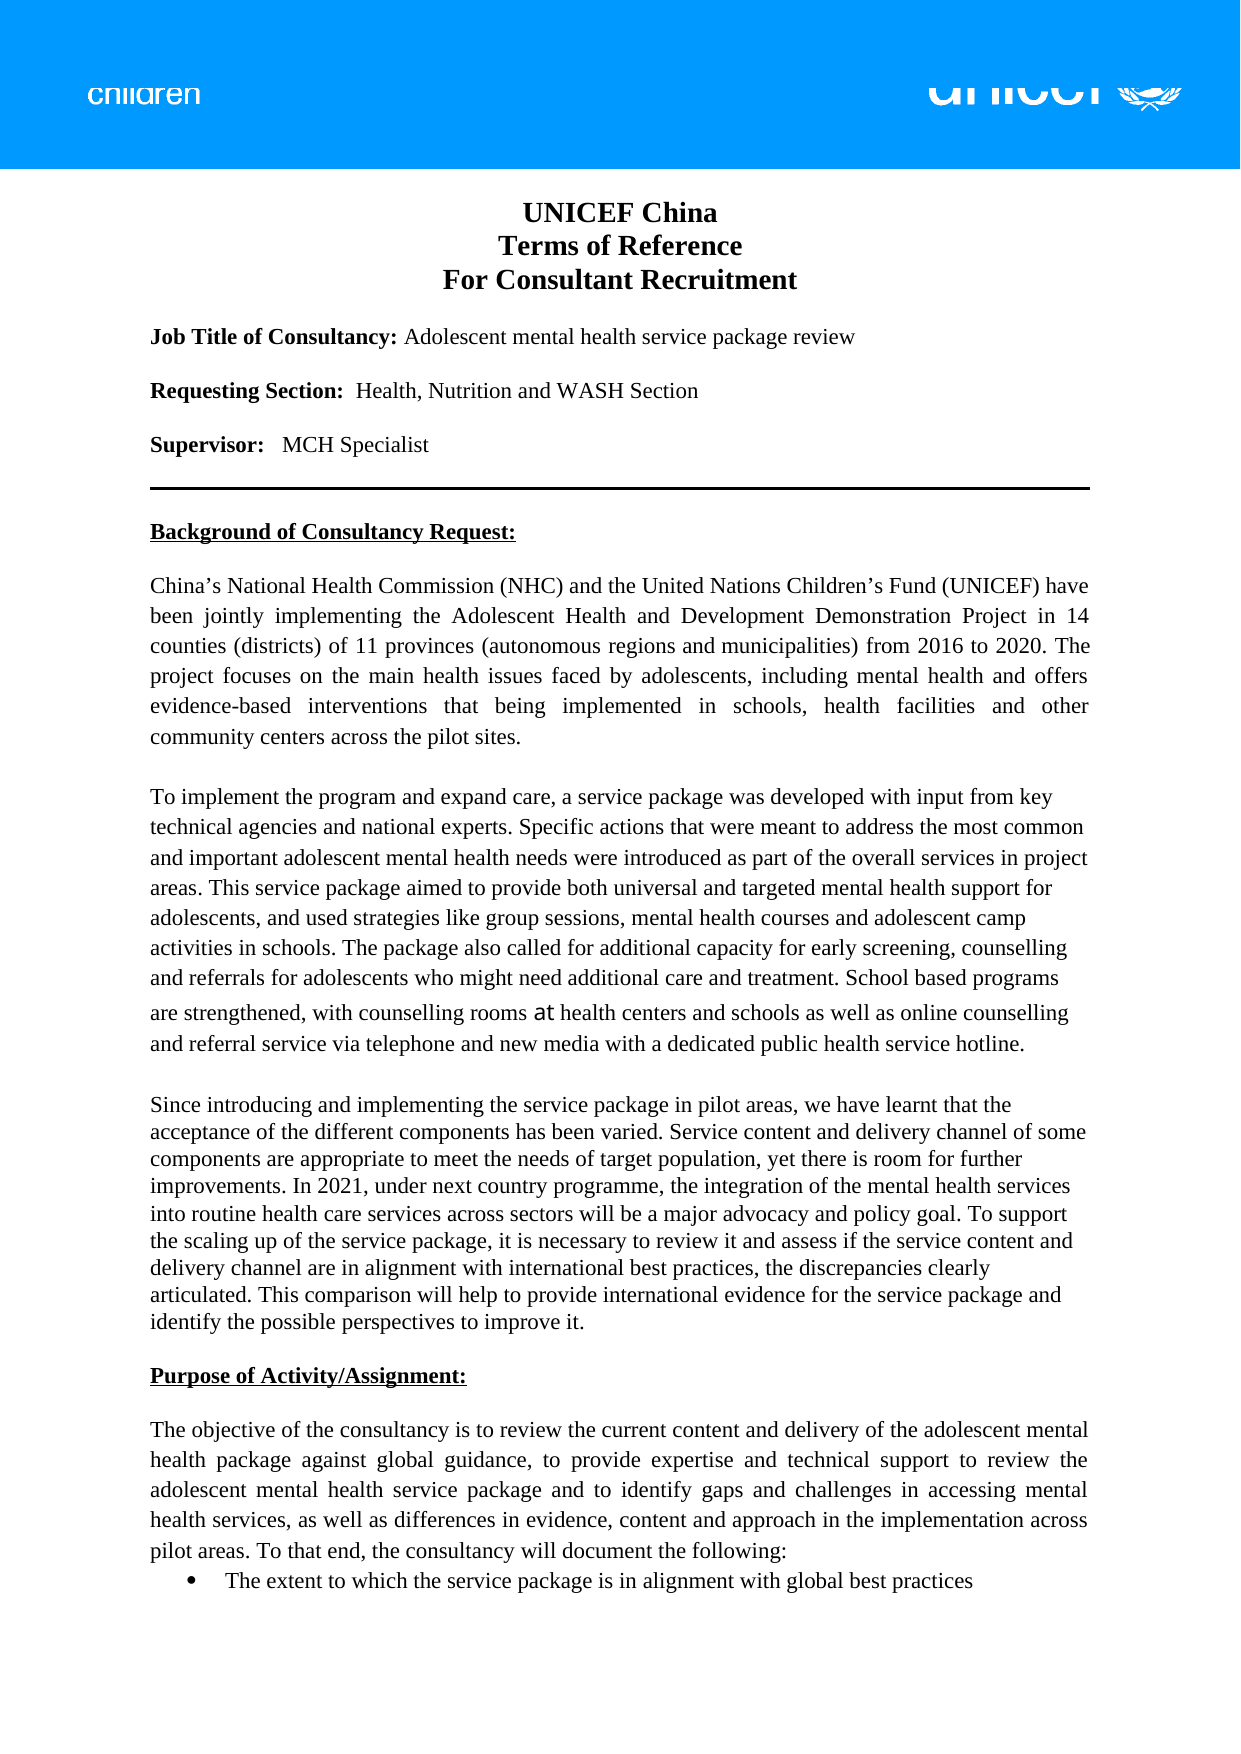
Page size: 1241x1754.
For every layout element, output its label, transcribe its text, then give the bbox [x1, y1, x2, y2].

text The objective of the consultancy is to review the current content and delivery of the adolescent mental health package against global guidance, to provide expertise and technical support to review the adolescent mental health service package and to identify gaps and challenges in accessing mental health services, as well as differences in evidence, content and approach in the implementation across pilot areas. To that end, the consultancy will document the following: [150, 1416, 1090, 1563]
text Background of Consultancy Request: [150, 517, 1090, 544]
text To implement the program and expand care, a service package was developed with input from key technical agencies and national experts. Specific actions that were meant to address the most common and important adolescent mental health needs were introduced as part of the overall services in project areas. This service package aimed to provide both universal and targeted mental health support for adolescents, and used strategies like group sessions, mental health courses and adolescent camp activities in schools. The package also called for additional capacity for early screening, counselling and referrals for adolescents who might need additional care and treatment. School based programs are strengthened, with counselling rooms at health centers and schools as well as online counselling and referral service via telephone and new media with a dedicated public health service hotline. [150, 783, 1090, 1057]
text UNICEF China [150, 195, 1090, 228]
text Job Title of Consultancy: Adolescent mental health service package review [150, 323, 1090, 350]
text Requesting Section: Health, Nutrition and WASH Section [150, 377, 1090, 404]
picture [88, 88, 1185, 111]
text Terms of Reference [150, 228, 1090, 262]
text Since introducing and implementing the service package in pilot areas, we have learnt that the acceptance of the different components has been varied. Service content and delivery channel of some components are appropriate to meet the needs of target population, yet there is room for further improvements. In 2021, under next country programme, the integration of the mental health services into routine health care services across sectors will be a major advocacy and policy goal. To support the scaling up of the service package, it is necessary to review it and assess if the service content and delivery channel are in alignment with international best practices, the discrepancies clearly articulated. This comparison will help to provide international evidence for the service package and identify the possible perspectives to improve it. [150, 1091, 1090, 1335]
text China’s National Health Commission (NHC) and the United Nations Children’s Fund (UNICEF) have been jointly implementing the Adolescent Health and Development Demonstration Project in 14 counties (districts) of 11 provinces (autonomous regions and municipalities) from 2016 to 2020. The project focuses on the main health issues faced by adolescents, including mental health and offers evidence-based interventions that being implemented in schools, health facilities and other community centers across the pilot sites. [150, 572, 1090, 749]
text Purpose of Activity/Assignment: [150, 1362, 1090, 1389]
text Supervisor: MCH Specialist [150, 431, 1090, 458]
text For Consultant Recruitment [150, 262, 1090, 296]
list The extent to which the service package is in alignment with global best practices [187, 1567, 1090, 1593]
